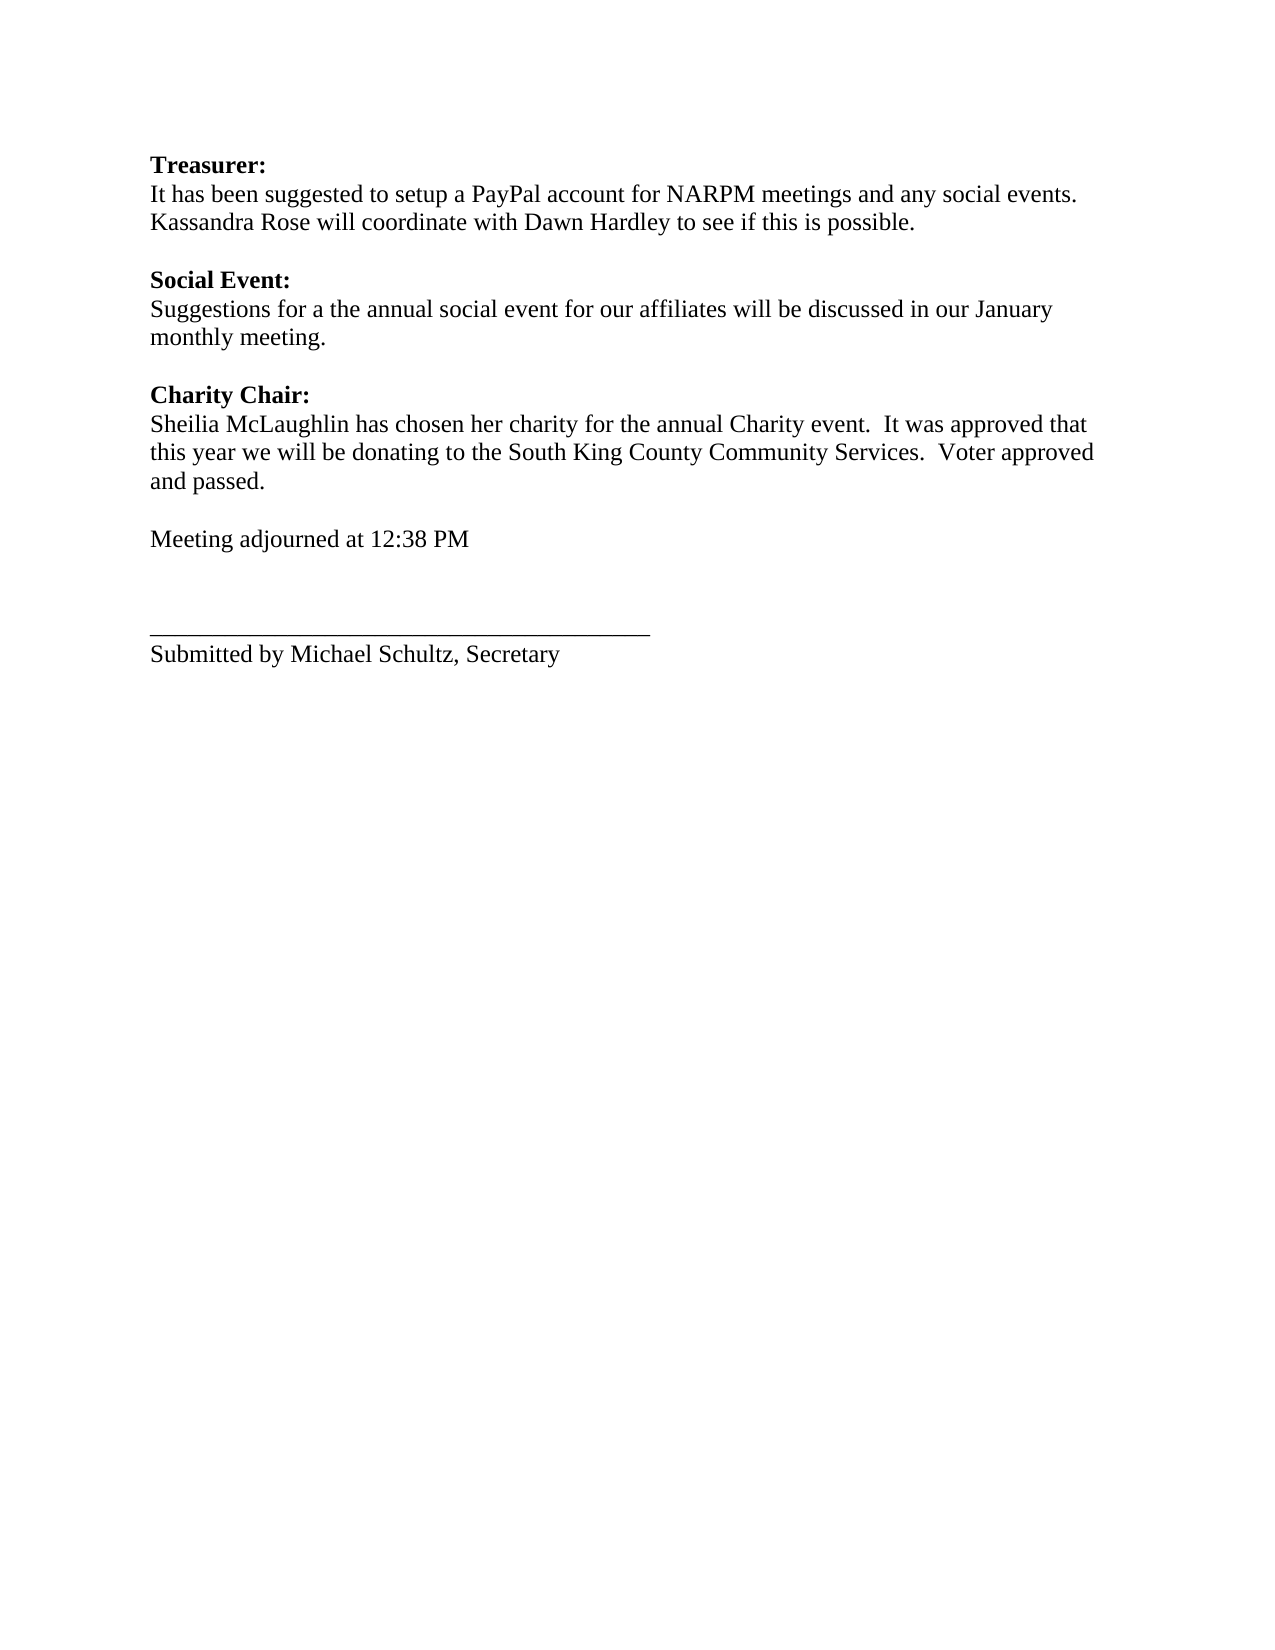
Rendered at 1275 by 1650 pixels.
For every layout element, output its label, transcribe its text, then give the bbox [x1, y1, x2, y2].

text Sheilia McLaughlin has chosen her charity for the annual Charity event. It was approved that this year we will be donating to the South King County Community Services. Voter approved and passed. [150, 409, 1125, 495]
text Suggestions for a the annual social event for our affiliates will be discussed in our January monthly meeting. [150, 294, 1125, 351]
text ________________________________________ [150, 610, 1125, 639]
text Treasurer: [150, 150, 1125, 179]
text Charity Chair: [150, 380, 1125, 409]
text Social Event: [150, 265, 1125, 294]
text Submitted by Michael Schultz, Secretary [150, 639, 1125, 667]
text It has been suggested to setup a PayPal account for NARPM meetings and any social events. Kassandra Rose will coordinate with Dawn Hardley to see if this is possible. [150, 179, 1125, 236]
text Meeting adjourned at 12:38 PM [150, 524, 1125, 552]
